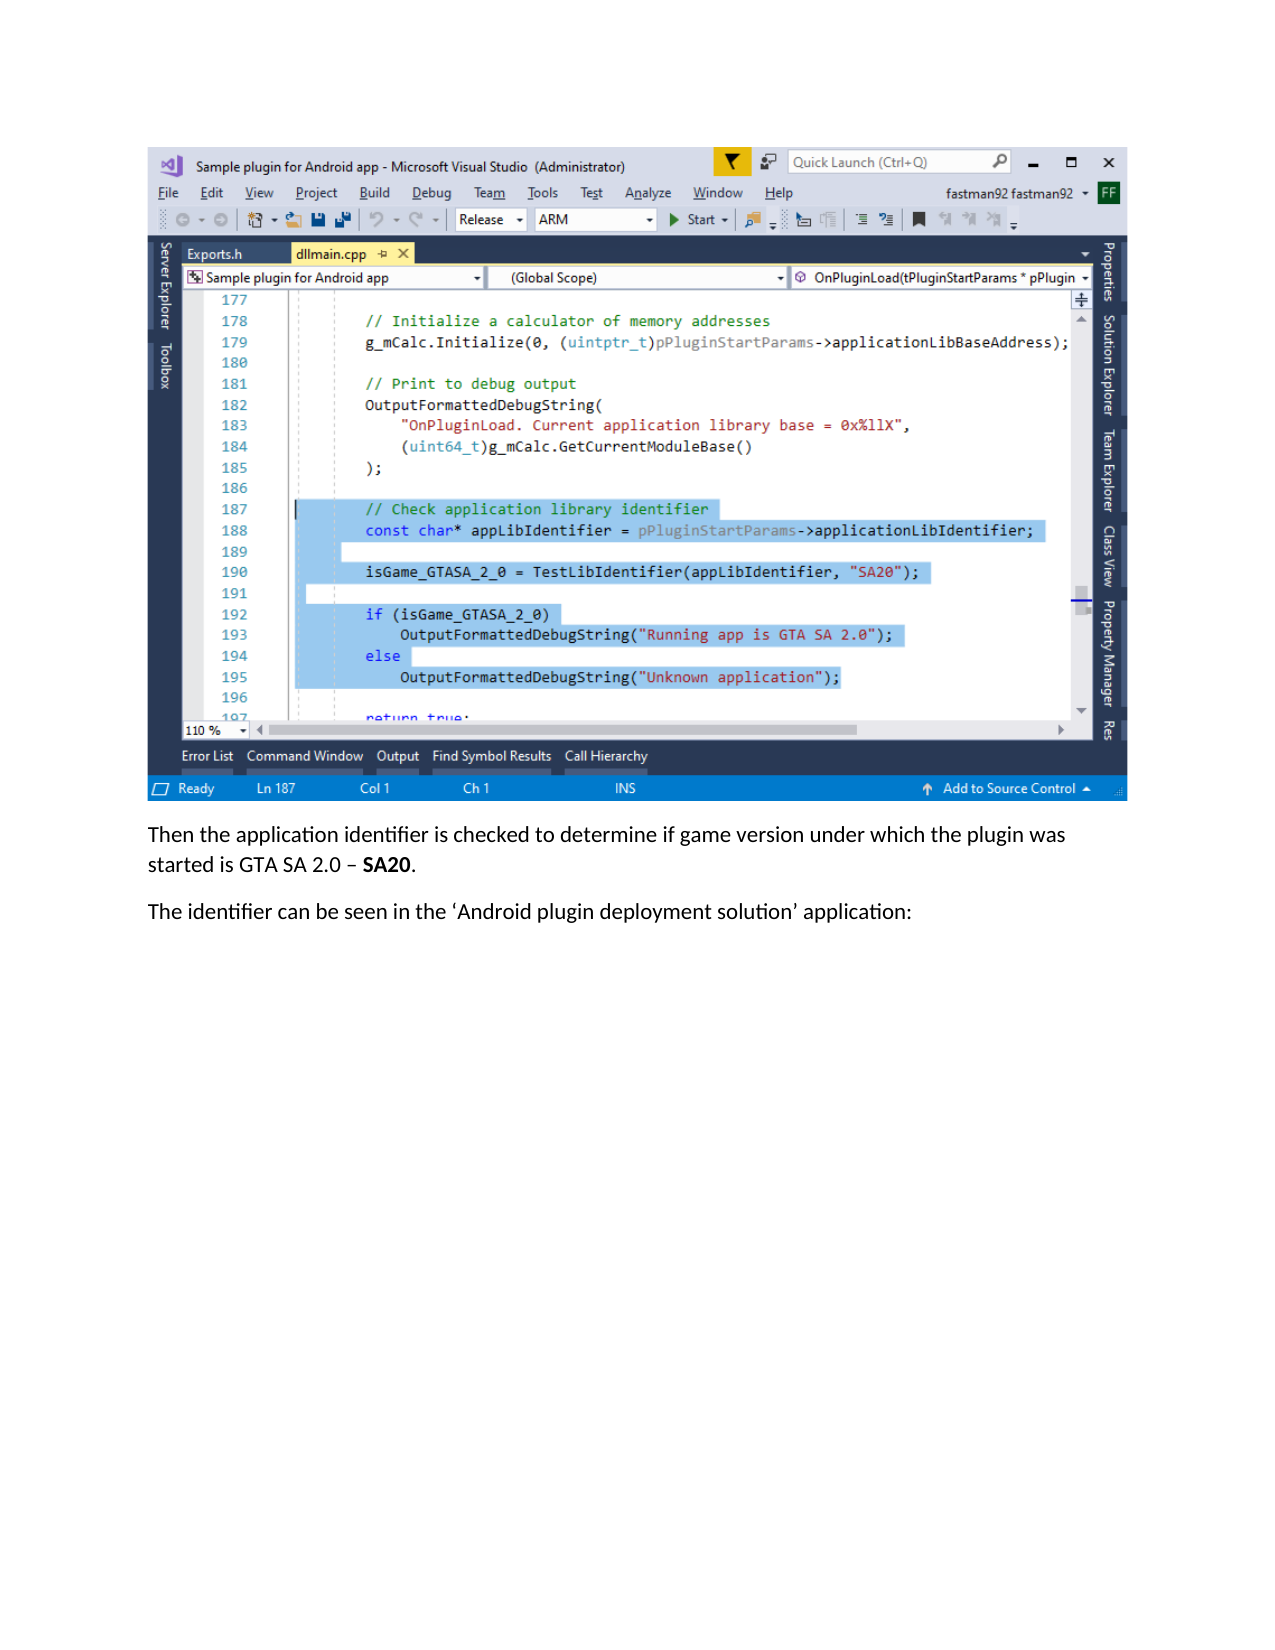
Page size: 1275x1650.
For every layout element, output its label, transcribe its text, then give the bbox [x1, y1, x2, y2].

text The identifier can be seen in the ‘Android plugin deployment solution’ application: [148, 897, 1127, 925]
text Then the application identifier is checked to determine if game version under which the plugin was started is GTA SA 2.0 – SA20. [148, 820, 1127, 878]
picture [147, 147, 1128, 801]
